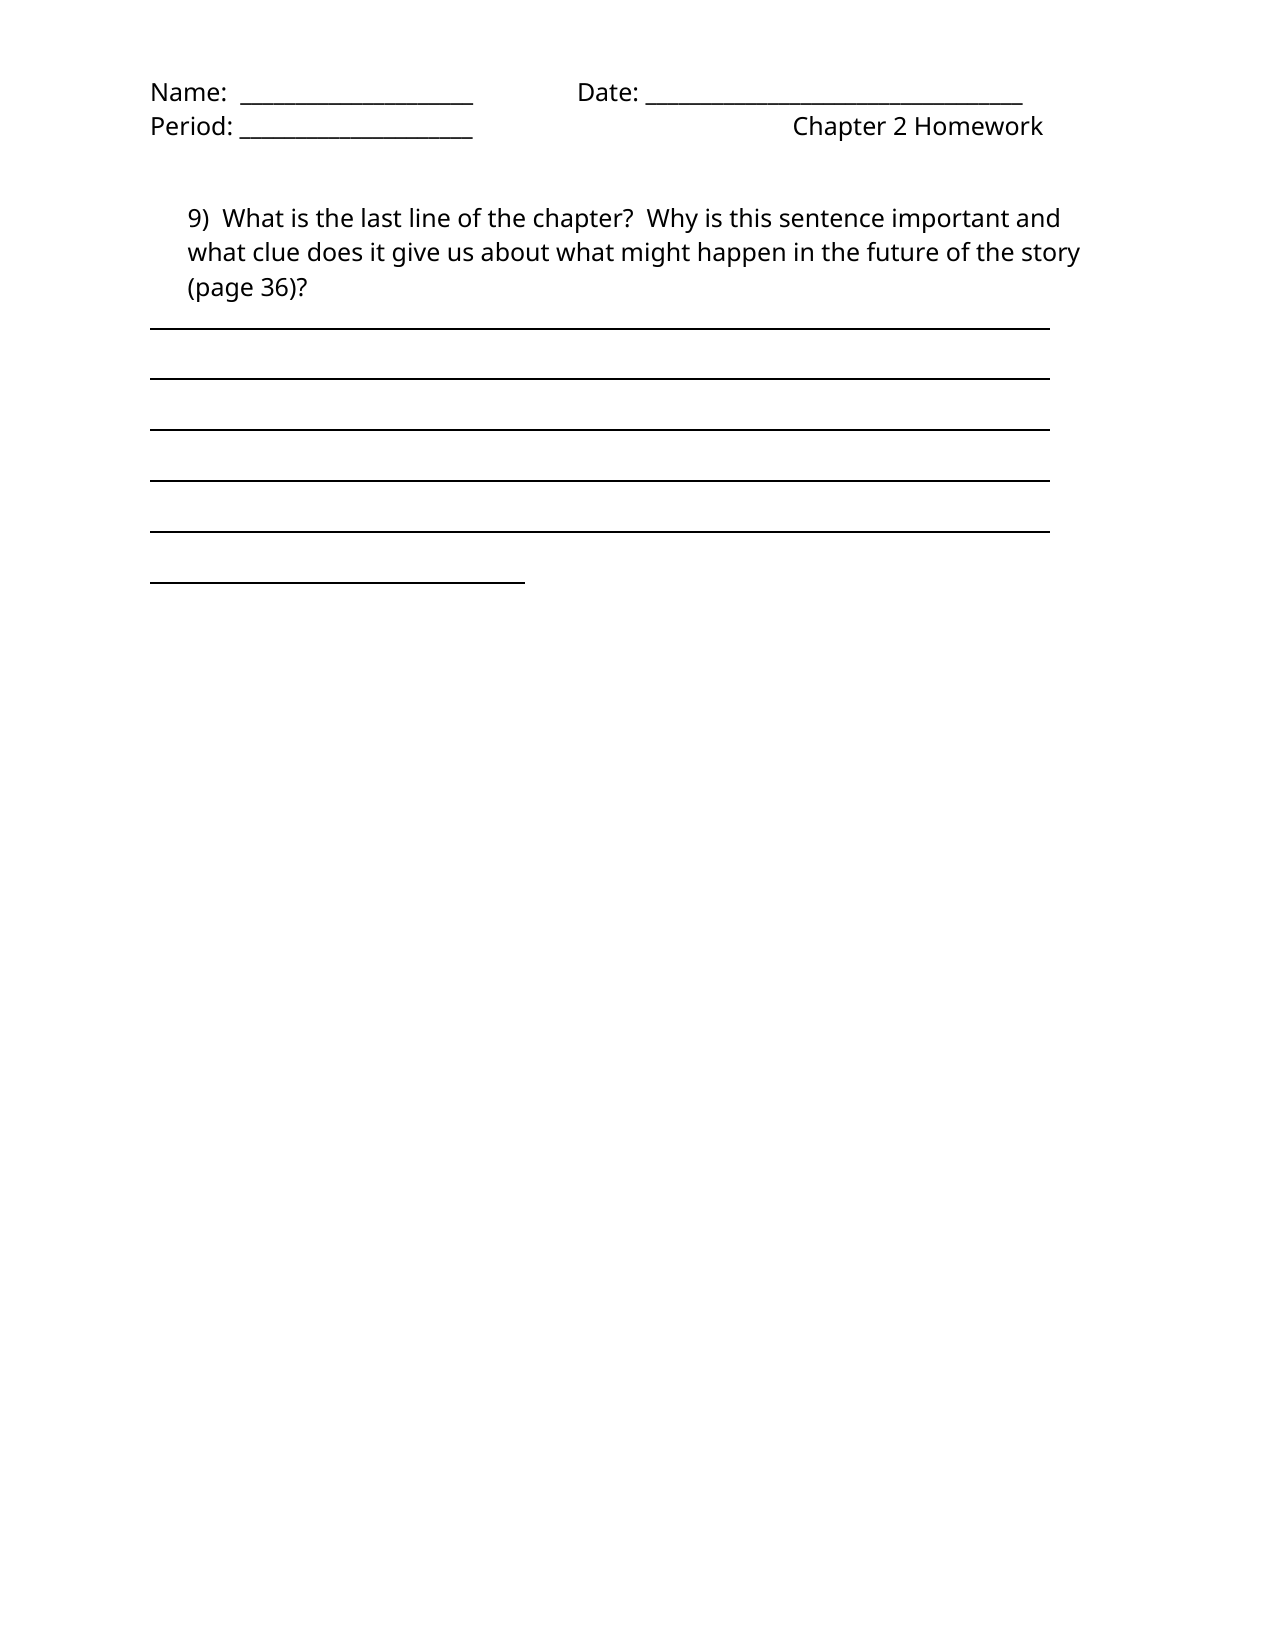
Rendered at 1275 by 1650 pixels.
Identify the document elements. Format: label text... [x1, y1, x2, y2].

text 9) What is the last line of the chapter? Why is this sentence important and what clue does it give us about what might happen in the future of the story (page 36)? [187, 201, 1125, 303]
